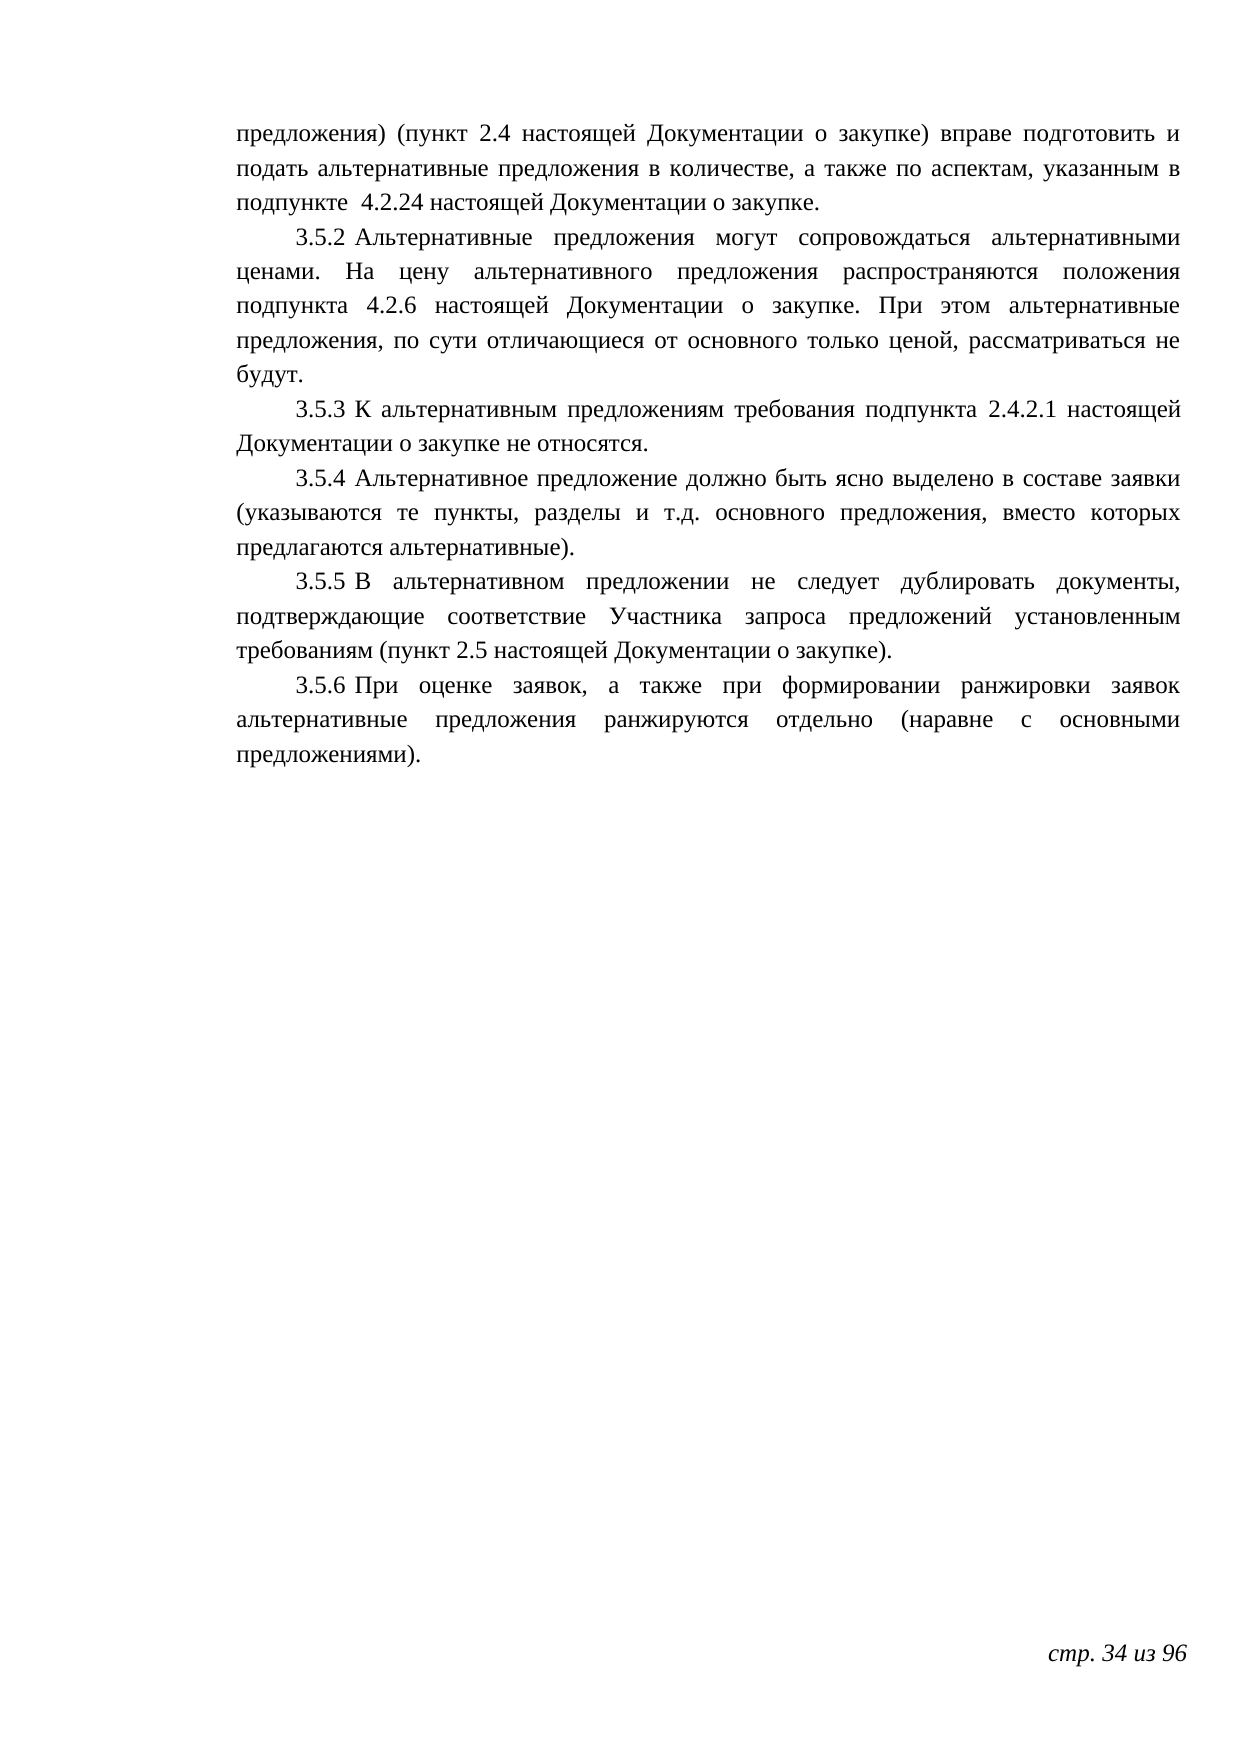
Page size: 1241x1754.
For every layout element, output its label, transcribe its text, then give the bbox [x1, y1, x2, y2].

text Альтернативные предложения могут сопровождаться альтернативными ценами. На цену альтернативного предложения распространяются положения подпункта 4.2.6 настоящей Документации о закупке. При этом альтернативные предложения, по сути отличающиеся от основного только ценой, рассматриваться не будут. [236, 222, 1181, 388]
text К альтернативным предложениям требования подпункта 2.4.2.1 настоящей Документации о закупке не относятся. [236, 394, 1181, 457]
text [236, 118, 1181, 216]
text При оценке заявок, а также при формировании ранжировки заявок альтернативные предложения ранжируются отдельно (наравне с основными предложениями). [236, 670, 1181, 767]
text В альтернативном предложении не следует дублировать документы, подтверждающие соответствие Участника запроса предложений установленным требованиям (пункт 2.5 настоящей Документации о закупке). [236, 566, 1181, 664]
text Альтернативное предложение должно быть ясно выделено в составе заявки (указываются те пункты, разделы и т.д. основного предложения, вместо которых предлагаются альтернативные). [236, 463, 1181, 561]
